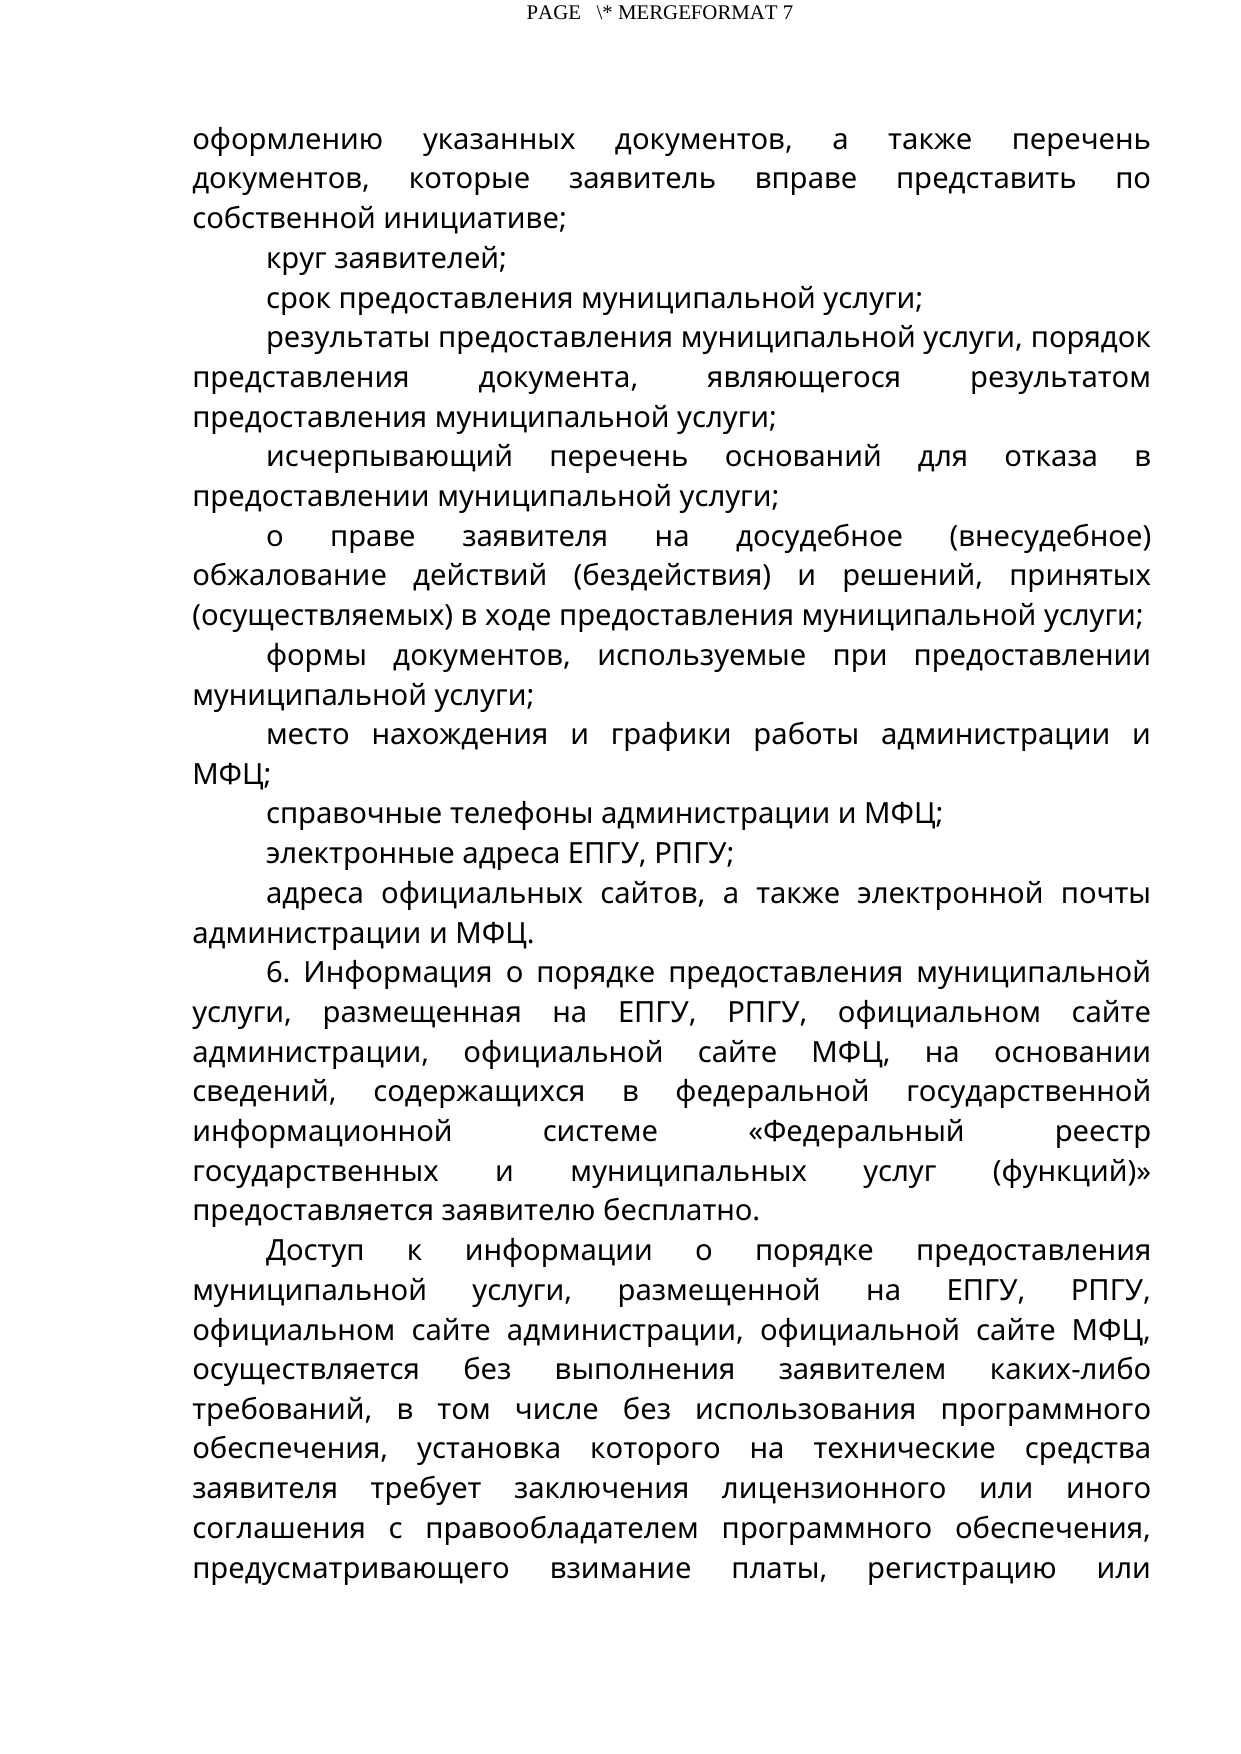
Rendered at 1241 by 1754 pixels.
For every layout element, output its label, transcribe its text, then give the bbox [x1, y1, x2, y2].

text место нахождения и графики работы администрации и МФЦ; [192, 713, 1152, 793]
text формы документов, используемые при предоставлении муниципальной услуги; [192, 634, 1152, 713]
text справочные телефоны администрации и МФЦ; [192, 793, 1152, 832]
text 6. Информация о порядке предоставления муниципальной услуги, размещенная на ЕПГУ, РПГУ, официальном сайте администрации, официальной сайте МФЦ, на основании сведений, содержащихся в федеральной государственной информационной системе «Федеральный реестр государственных и муниципальных услуг (функций)» предоставляется заявителю бесплатно. [192, 952, 1152, 1229]
text электронные адреса ЕПГУ, РПГУ; [192, 832, 1152, 872]
text результаты предоставления муниципальной услуги, порядок представления документа, являющегося результатом предоставления муниципальной услуги; [192, 317, 1152, 436]
text исчерпывающий перечень оснований для отказа в предоставлении муниципальной услуги; [192, 436, 1152, 515]
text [192, 118, 1152, 237]
text срок предоставления муниципальной услуги; [192, 277, 1152, 317]
text о праве заявителя на досудебное (внесудебное) обжалование действий (бездействия) и решений, принятых (осуществляемых) в ходе предоставления муниципальной услуги; [192, 515, 1152, 634]
text круг заявителей; [192, 237, 1152, 277]
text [192, 1229, 1152, 1587]
text адреса официальных сайтов, а также электронной почты администрации и МФЦ. [192, 872, 1152, 952]
